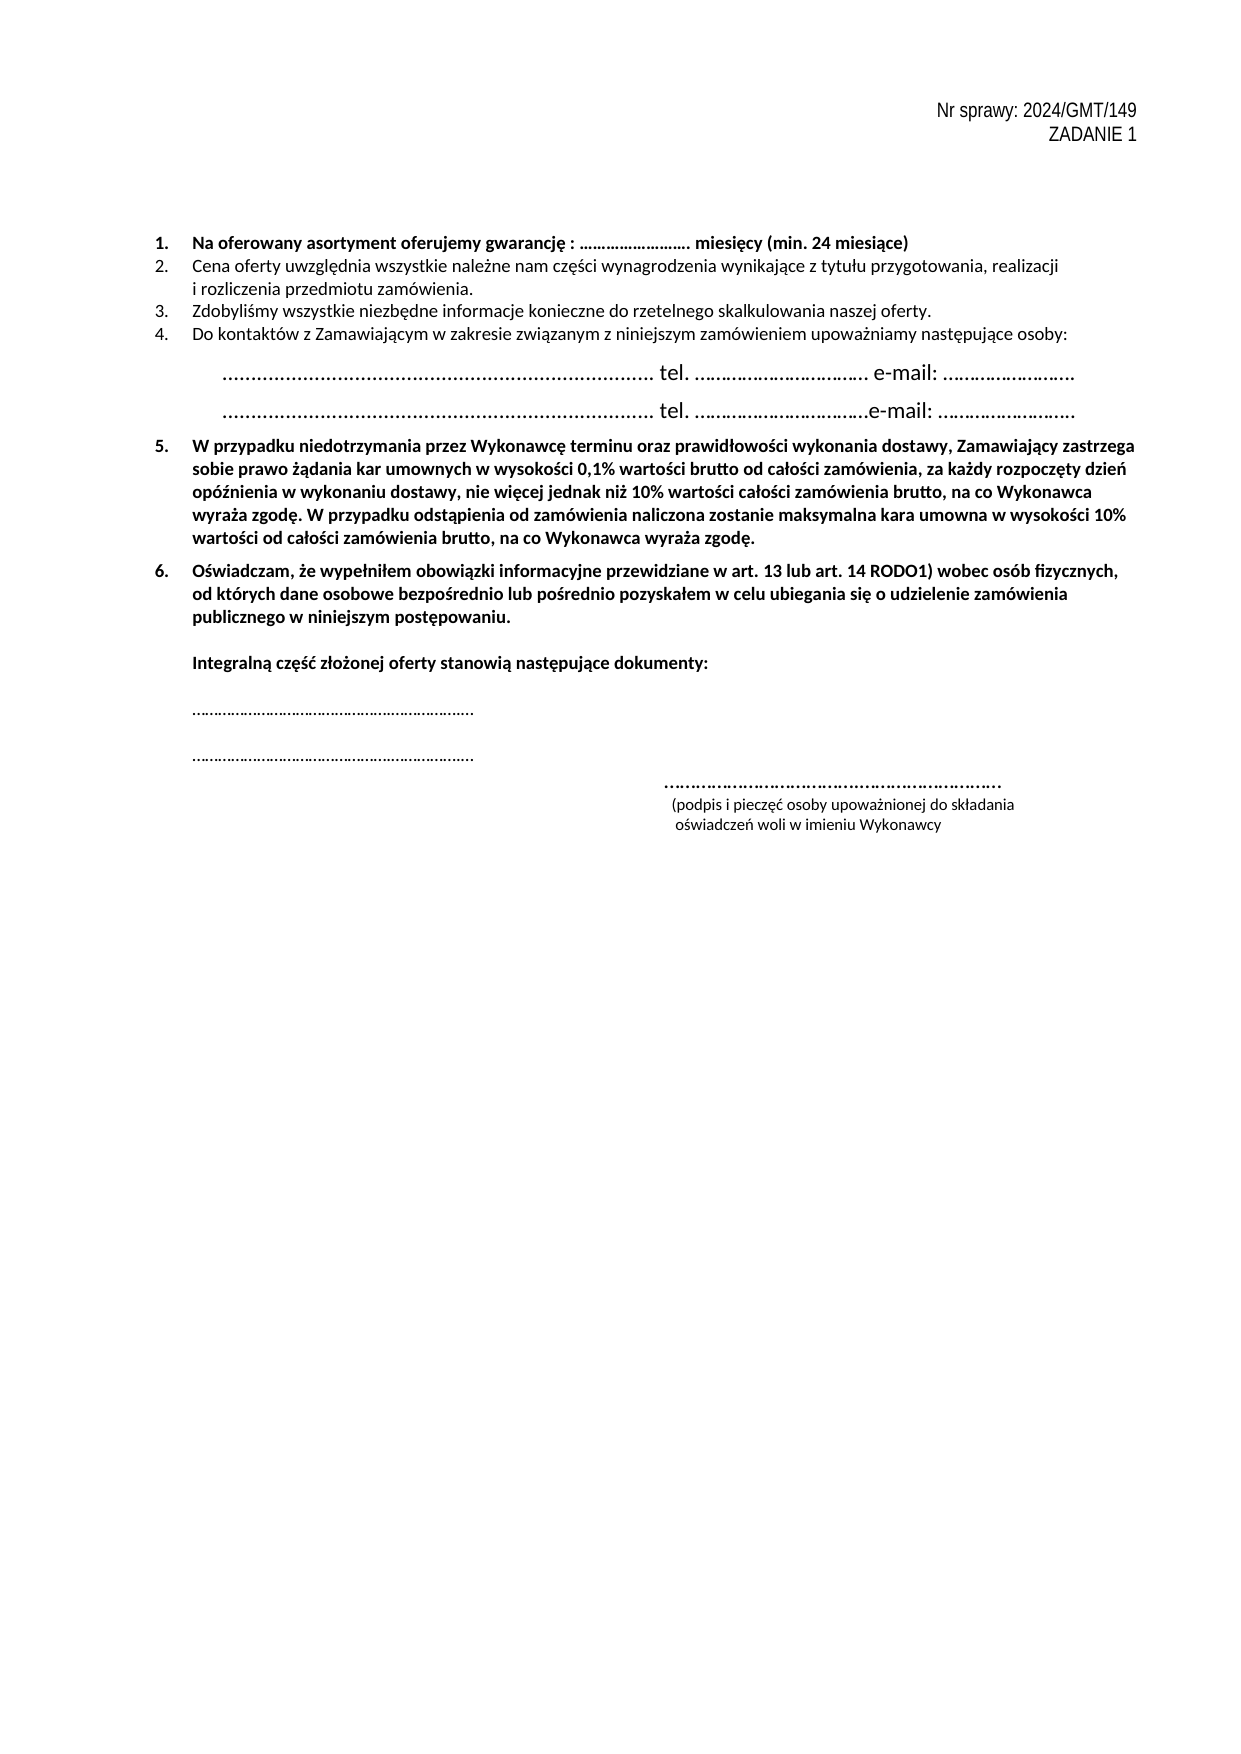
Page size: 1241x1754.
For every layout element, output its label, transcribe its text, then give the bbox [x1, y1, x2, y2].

text ……………………………………….…………….… [192, 743, 1137, 766]
list Oświadczam, że wypełniłem obowiązki informacyjne przewidziane w art. 13 lub art. 14 RODO1) wobec osób fizycznych, od których dane osobowe bezpośrednio lub pośrednio pozyskałem w celu ubiegania się o udzielenie zamówienia publicznego w niniejszym postępowaniu. [154, 559, 1137, 628]
list Zdobyliśmy wszystkie niezbędne informacje konieczne do rzetelnego skalkulowania naszej oferty. [154, 300, 1137, 323]
list Na oferowany asortyment oferujemy gwarancję : ……………………. miesięcy (min. 24 miesiące) [154, 231, 1137, 254]
text ……………………………….……………………… [516, 766, 1137, 794]
text ……………………………………….…………….… [192, 697, 1137, 720]
list Cena oferty uwzględnia wszystkie należne nam części wynagrodzenia wynikające z tytułu przygotowania, realizacji i rozliczenia przedmiotu zamówienia. [154, 254, 1137, 300]
list Do kontaktów z Zamawiającym w zakresie związanym z niniejszym zamówieniem upoważniamy następujące osoby: [154, 323, 1137, 346]
text ........................................................................... tel. …………………………… e-mail: ……………………. [185, 358, 1137, 386]
text (podpis i pieczęć osoby upoważnionej do składania [590, 794, 1137, 814]
text ........................................................................... tel. ……………………………e-mail: …………………….. [185, 396, 1137, 424]
text Integralną część złożonej oferty stanowią następujące dokumenty: [192, 651, 1137, 674]
list W przypadku niedotrzymania przez Wykonawcę terminu oraz prawidłowości wykonania dostawy, Zamawiający zastrzega sobie prawo żądania kar umownych w wysokości 0,1% wartości brutto od całości zamówienia, za każdy rozpoczęty dzień opóźnienia w wykonaniu dostawy, nie więcej jednak niż 10% wartości całości zamówienia brutto, na co Wykonawca wyraża zgodę. W przypadku odstąpienia od zamówienia naliczona zostanie maksymalna kara umowna w wysokości 10% wartości od całości zamówienia brutto, na co Wykonawca wyraża zgodę. [154, 435, 1137, 549]
text oświadczeń woli w imieniu Wykonawcy [590, 814, 1137, 834]
